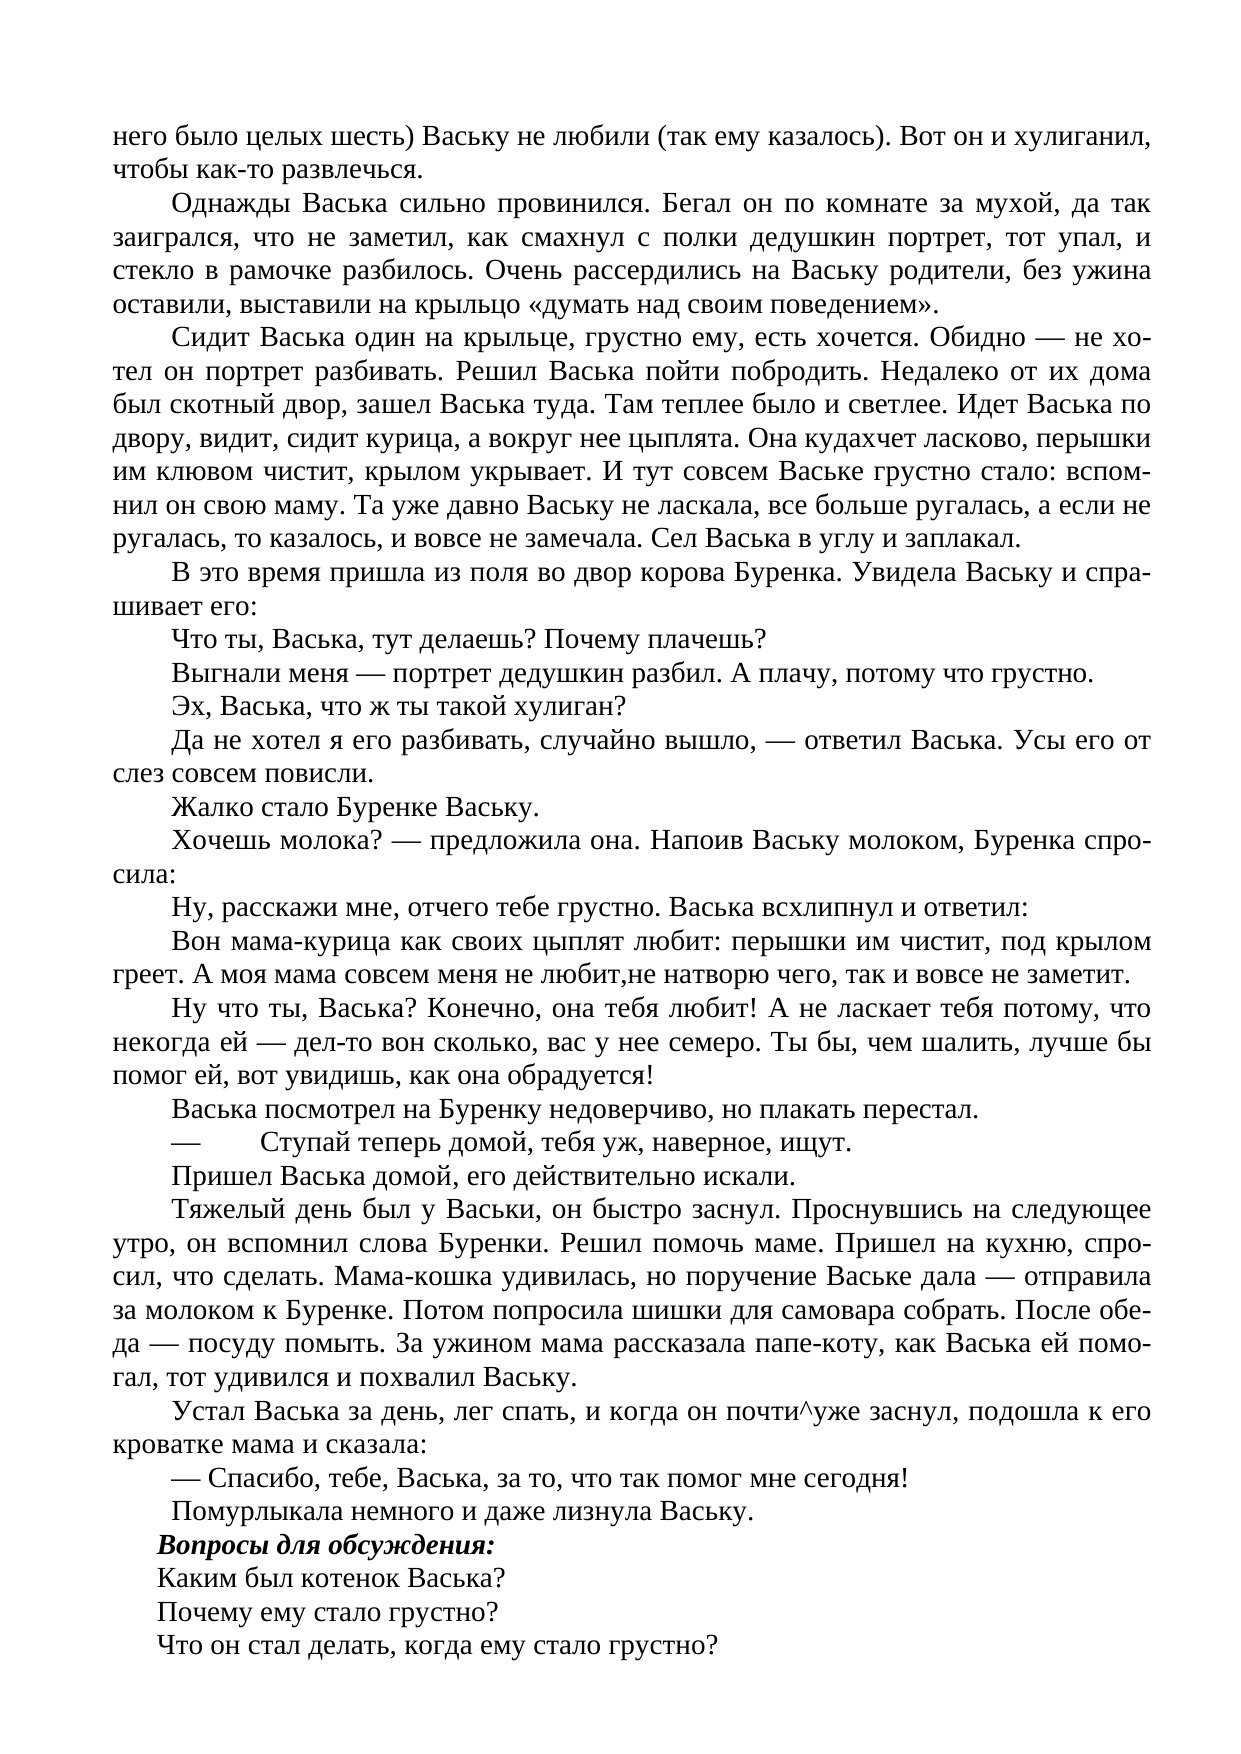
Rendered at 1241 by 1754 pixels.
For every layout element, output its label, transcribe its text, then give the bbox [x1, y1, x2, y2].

text Устал Васька за день, лег спать, и когда он почти^уже заснул, подошла к его кроватке мама и сказала: [112, 1393, 1152, 1460]
text Выгнали меня — портрет дедушкин разбил. А плачу, потому что грустно. [112, 655, 1152, 688]
subtitle Каким был котенок Васька? [112, 1560, 1152, 1594]
text Ну что ты, Васька? Конечно, она тебя любит! А не ласкает тебя потому, что некогда ей — дел-то вон сколько, вас у нее семеро. Ты бы, чем шалить, лучше бы помог ей, вот увидишь, как она обрадуется! [112, 990, 1152, 1091]
text Сидит Васька один на крыльце, грустно ему, есть хочется. Обидно — не хотел он портрет разбивать. Решил Васька пойти побродить. Недалеко от их дома был скотный двор, зашел Васька туда. Там теплее было и светлее. Идет Васька по двору, видит, сидит курица, а вокруг нее цыплята. Она кудахчет ласково, перышки им клювом чистит, крылом укрывает. И тут совсем Ваське грустно стало: вспомнил он свою маму. Та уже давно Ваську не ласкала, все больше ругалась, а если не ругалась, то казалось, и вовсе не замечала. Сел Васька в углу и заплакал. [112, 319, 1152, 554]
subtitle Вопросы для обсуждения: [112, 1527, 1152, 1560]
text Почему ему стало грустно? [112, 1594, 1152, 1627]
text Что ты, Васька, тут делаешь? Почему плачешь? [112, 621, 1152, 655]
text Ну, расскажи мне, отчего тебе грустно. Васька всхлипнул и ответил: [112, 889, 1152, 923]
text Тяжелый день был у Васьки, он быстро заснул. Проснувшись на следующее утро, он вспомнил слова Буренки. Решил помочь маме. Пришел на кухню, спросил, что сделать. Мама-кошка удивилась, но поручение Ваське дала — отправила за молоком к Буренке. Потом попросила шишки для самовара собрать. После обеда — посуду помыть. За ужином мама рассказала папе-коту, как Васька ей помогал, тот удивился и похвалил Ваську. [112, 1191, 1152, 1393]
text Да не хотел я его разбивать, случайно вышло, — ответил Васька. Усы его от слез совсем повисли. [112, 722, 1152, 789]
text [112, 118, 1152, 185]
text Жалко стало Буренке Ваську. [112, 789, 1152, 822]
text Хочешь молока? — предложила она. Напоив Ваську молоком, Буренка спросила: [112, 822, 1152, 889]
text Эх, Васька, что ж ты такой хулиган? [112, 688, 1152, 722]
text Однажды Васька сильно провинился. Бегал он по комнате за мухой, да так заигрался, что не заметил, как смахнул с полки дедушкин портрет, тот упал, и стекло в рамочке разбилось. Очень рассердились на Ваську родители, без ужина оставили, выставили на крыльцо «думать над своим поведением». [112, 185, 1152, 319]
text — Спасибо, тебе, Васька, за то, что так помог мне сегодня! [112, 1460, 1152, 1493]
text Вон мама-курица как своих цыплят любит: перышки им чистит, под крылом греет. А моя мама совсем меня не любит,не натворю чего, так и вовсе не заметит. [112, 923, 1152, 990]
text Что он стал делать, когда ему стало грустно? [112, 1627, 1152, 1661]
text В это время пришла из поля во двор корова Буренка. Увидела Ваську и спрашивает его: [112, 554, 1152, 621]
text Васька посмотрел на Буренку недоверчиво, но плакать перестал. [112, 1091, 1152, 1124]
text Помурлыкала немного и даже лизнула Ваську. [112, 1493, 1152, 1527]
text — Ступай теперь домой, тебя уж, наверное, ищут. [112, 1124, 1152, 1158]
text Пришел Васька домой, его действительно искали. [112, 1158, 1152, 1191]
